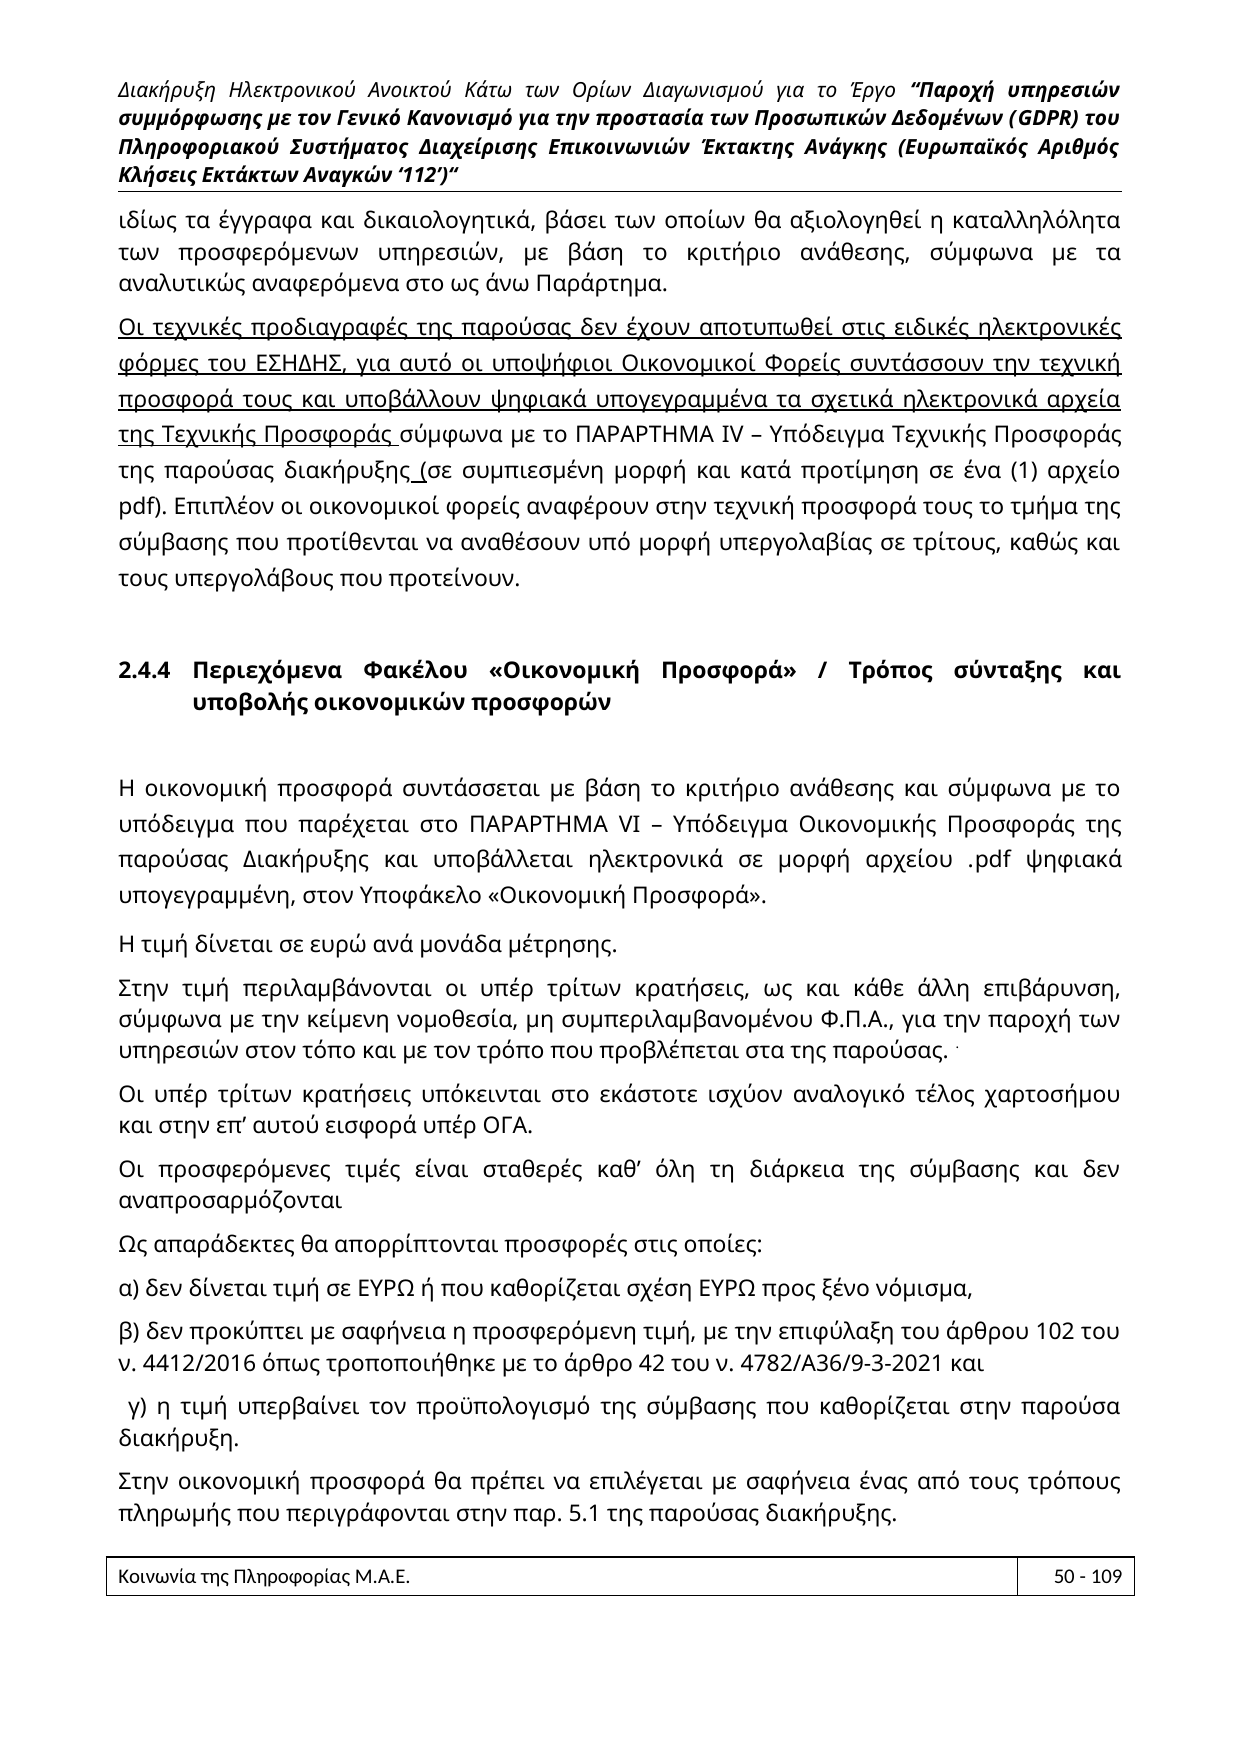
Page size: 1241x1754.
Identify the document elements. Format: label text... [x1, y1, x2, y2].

text Στην οικονομική προσφορά θα πρέπει να επιλέγεται με σαφήνεια ένας από τους τρόπους πληρωμής που περιγράφονται στην παρ. 5.1 της παρούσας διακήρυξης. [118, 1465, 1122, 1528]
text Οι προσφερόμενες τιμές είναι σταθερές καθ’ όλη τη διάρκεια της σύμβασης και δεν αναπροσαρμόζονται [118, 1153, 1122, 1215]
text γ) η τιμή υπερβαίνει τον προϋπολογισμό της σύμβασης που καθορίζεται στην παρούσα διακήρυξη. [118, 1390, 1122, 1453]
text Στην τιμή περιλαμβάνονται οι υπέρ τρίτων κρατήσεις, ως και κάθε άλλη επιβάρυνση, σύμφωνα με την κείμενη νομοθεσία, μη συμπεριλαμβανομένου Φ.Π.Α., για την παροχή των υπηρεσιών στον τόπο και με τον τρόπο που προβλέπεται στα της παρούσας. . [118, 972, 1122, 1065]
text β) δεν προκύπτει με σαφήνεια η προσφερόμενη τιμή, με την επιφύλαξη του άρθρου 102 του ν. 4412/2016 όπως τροποποιήθηκε με το άρθρο 42 του ν. 4782/Α36/9-3-2021 και [118, 1315, 1122, 1378]
text Οι τεχνικές προδιαγραφές της παρούσας δεν έχουν αποτυπωθεί στις ειδικές ηλεκτρονικές φόρμες του ΕΣΗΔΗΣ, για αυτό οι υποψήφιοι Οικονομικοί Φορείς συντάσσουν την τεχνική προσφορά τους και υποβάλλουν ψηφιακά υπογεγραμμένα τα σχετικά ηλεκτρονικά αρχεία της Τεχνικής Προσφοράς σύμφωνα με το ΠΑΡΑΡΤΗΜΑ IV – Υπόδειγμα Τεχνικής Προσφοράς της παρούσας διακήρυξης (σε συμπιεσμένη μορφή και κατά προτίμηση σε ένα (1) αρχείο pdf). Επιπλέον οι οικονομικοί φορείς αναφέρουν στην τεχνική προσφορά τους το τμήμα της σύμβασης που προτίθενται να αναθέσουν υπό μορφή υπεργολαβίας σε τρίτους, καθώς και τους υπεργολάβους που προτείνουν. [118, 375, 1122, 593]
text Ως απαράδεκτες θα απορρίπτονται προσφορές στις οποίες: [118, 1228, 1122, 1259]
text Η οικονομική προσφορά συντάσσεται με βάση το κριτήριο ανάθεσης και σύμφωνα με το υπόδειγμα που παρέχεται στο ΠΑΡΑΡΤΗΜΑ VI – Υπόδειγμα Οικονομικής Προσφοράς της παρούσας Διακήρυξης και υποβάλλεται ηλεκτρονικά σε μορφή αρχείου .pdf ψηφιακά υπογεγραμμένη, στον Υποφάκελο «Οικονομική Προσφορά». [118, 772, 1122, 911]
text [118, 204, 1122, 298]
text Η τιμή δίνεται σε ευρώ ανά μονάδα μέτρησης. [118, 928, 1122, 959]
text α) δεν δίνεται τιμή σε ΕΥΡΩ ή που καθορίζεται σχέση ΕΥΡΩ προς ξένο νόμισμα, [118, 1272, 1122, 1303]
subtitle Περιεχόμενα Φακέλου «Οικονομική Προσφορά» / Τρόπος σύνταξης και υποβολής οικονομικών προσφορών [118, 654, 1122, 717]
text Οι υπέρ τρίτων κρατήσεις υπόκεινται στο εκάστοτε ισχύον αναλογικό τέλος χαρτοσήμου και στην επ’ αυτού εισφορά υπέρ ΟΓΑ. [118, 1078, 1122, 1140]
